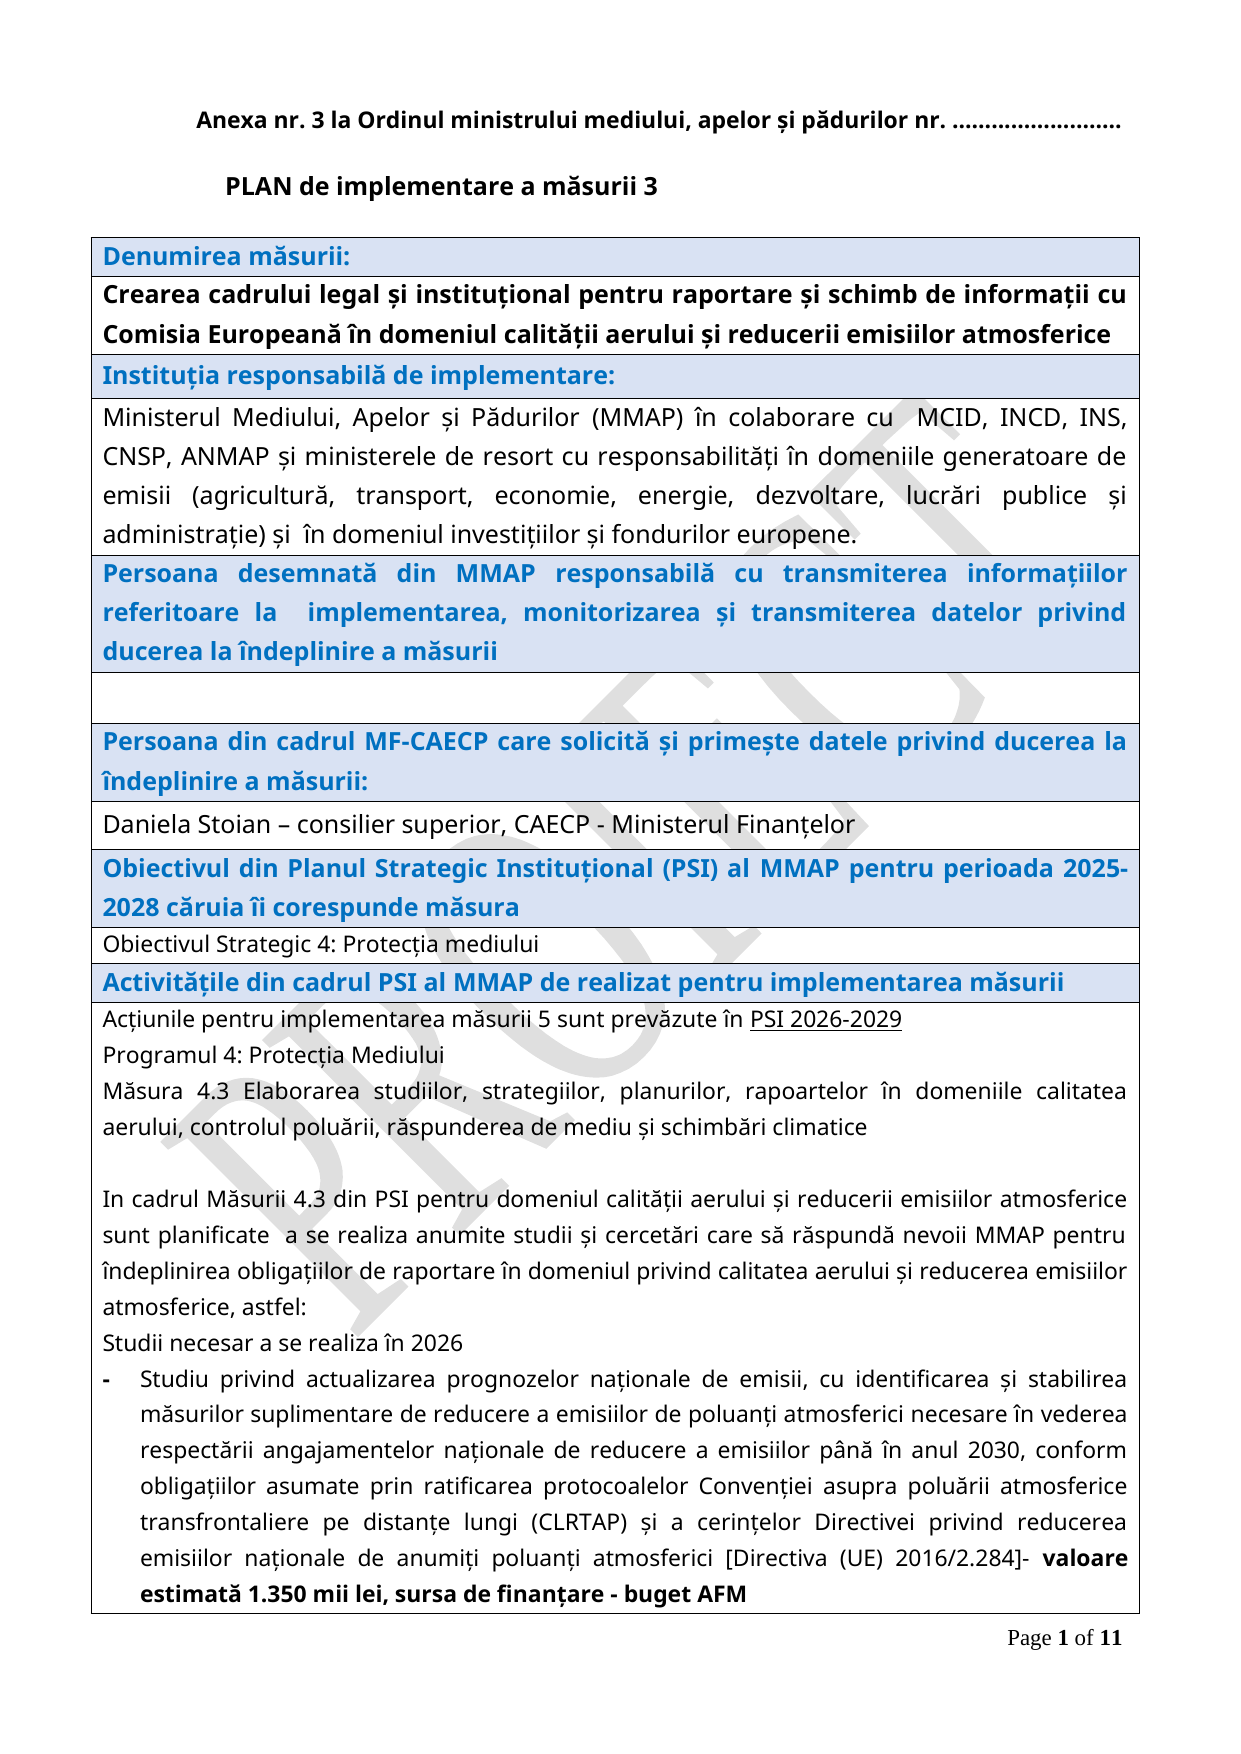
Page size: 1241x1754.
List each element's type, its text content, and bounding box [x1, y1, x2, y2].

text Anexa nr. 3 la Ordinul ministrului mediului, apelor și pădurilor nr. .......................... [150, 104, 1122, 135]
table_cell Daniela Stoian – consilier superior, CAECP - Ministerul Finanțelor [92, 802, 1139, 849]
table_cell Persoana desemnată din MMAP responsabilă cu transmiterea informațiilor referitoare la implementarea, monitorizarea și transmiterea datelor privind ducerea la îndeplinire a măsurii [92, 556, 1139, 672]
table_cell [92, 1003, 1139, 1613]
table_header Denumirea măsurii: [92, 238, 1139, 276]
table_cell Crearea cadrului legal și instituțional pentru raportare și schimb de informații cu Comisia Europeană în domeniul calității aerului și reducerii emisiilor atmosferice [92, 277, 1139, 354]
table_cell Activitățile din cadrul PSI al MMAP de realizat pentru implementarea măsurii [92, 964, 1139, 1002]
table_cell [92, 673, 1139, 723]
table_cell Obiectivul Strategic 4: Protecția mediului [92, 928, 1139, 963]
table_cell Obiectivul din Planul Strategic Instituțional (PSI) al MMAP pentru perioada 2025-2028 căruia îi corespunde măsura [92, 850, 1139, 927]
table_cell Instituția responsabilă de implementare: [92, 355, 1139, 398]
table_cell Ministerul Mediului, Apelor și Pădurilor (MMAP) în colaborare cu MCID, INCD, INS, CNSP, ANMAP și ministerele de resort cu responsabilități în domeniile generatoare de emisii (agricultură, transport, economie, energie, dezvoltare, lucrări publice și administrație) și în domeniul investițiilor și fondurilor europene. [92, 399, 1139, 555]
table_cell Persoana din cadrul MF-CAECP care solicită și primește datele privind ducerea la îndeplinire a măsurii: [92, 724, 1139, 801]
text PLAN de implementare a măsurii 3 [150, 169, 1122, 203]
